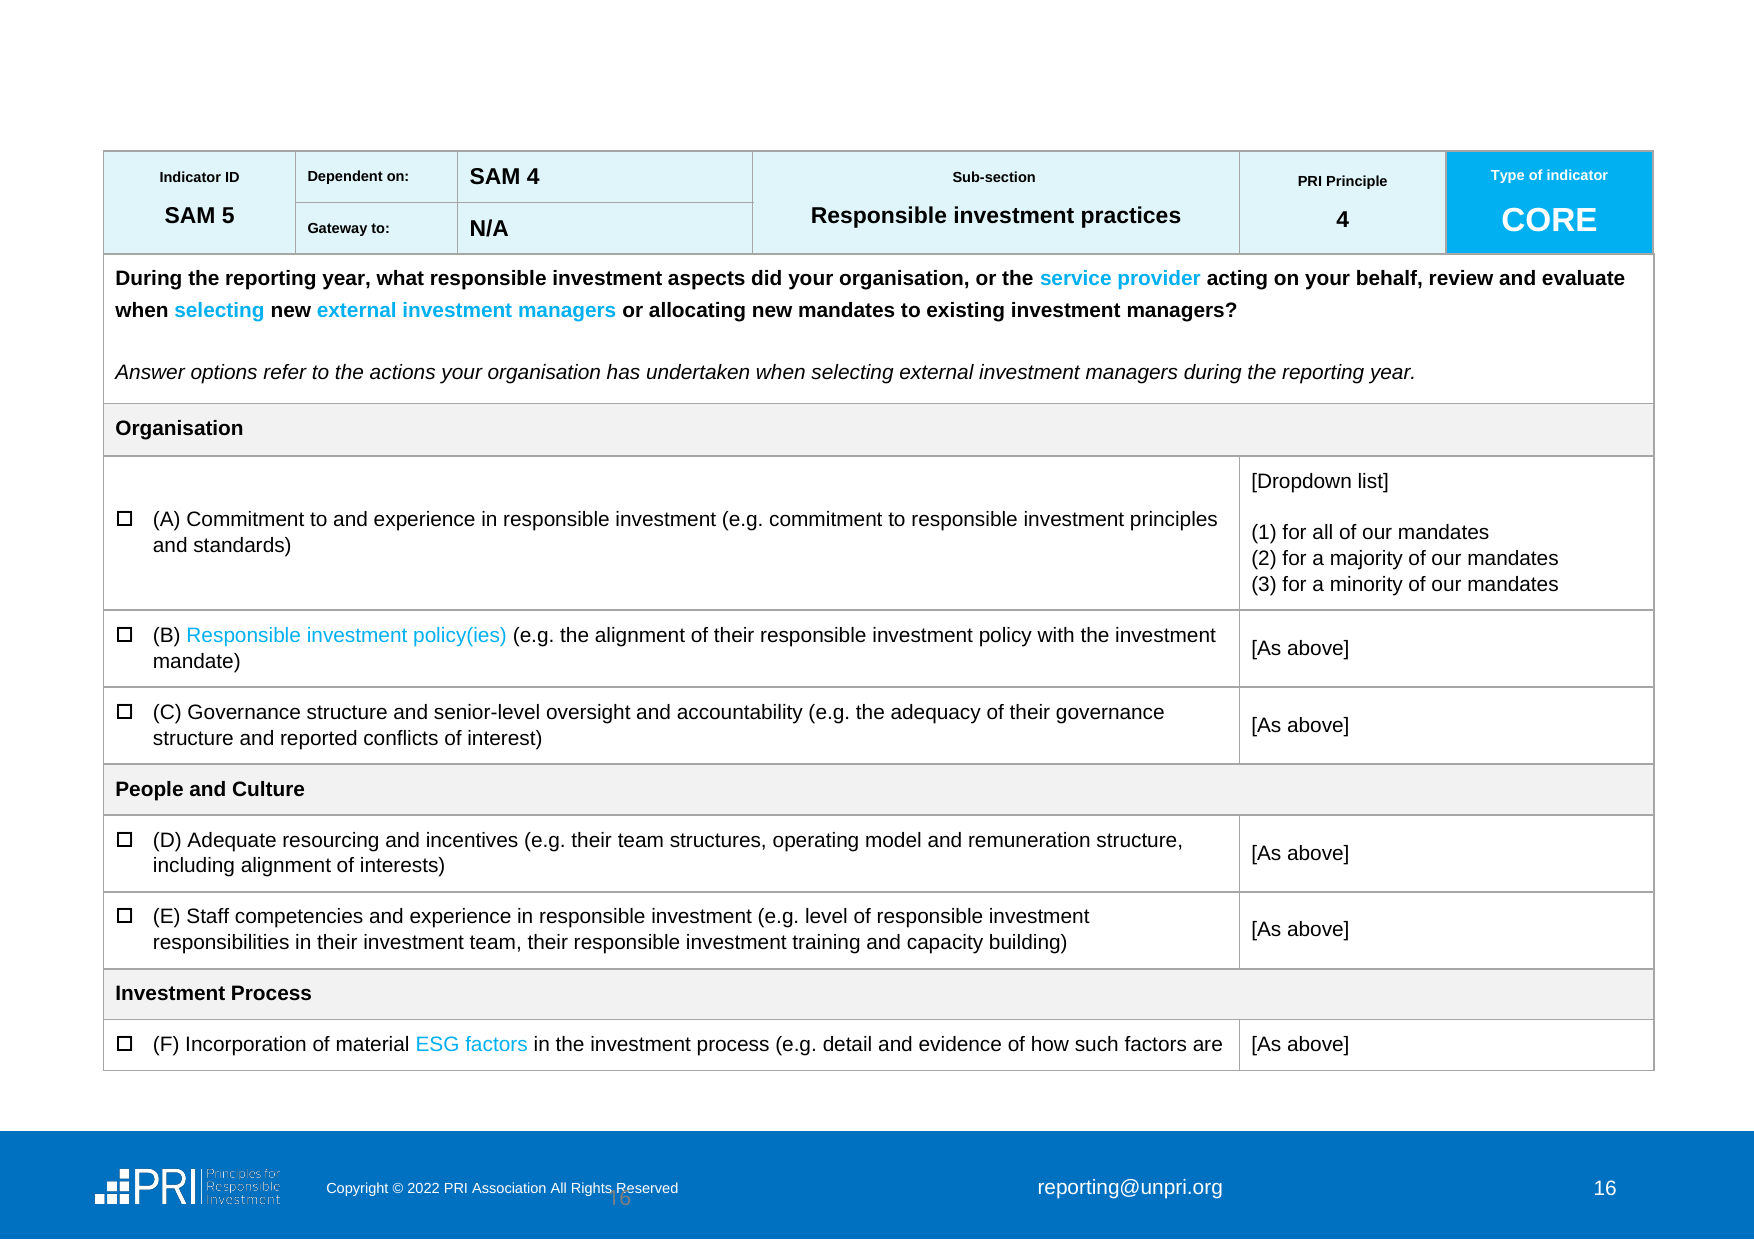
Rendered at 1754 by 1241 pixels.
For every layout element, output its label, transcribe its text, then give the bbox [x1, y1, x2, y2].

table_header Sub-section Responsible investment practices [753, 152, 1239, 253]
table_cell [As above] [1240, 611, 1653, 686]
table_cell (C) Governance structure and senior-level oversight and accountability (e.g. the adequacy of their governance structure and reported conflicts of interest) [104, 688, 1239, 763]
table_cell (E) Staff competencies and experience in responsible investment (e.g. level of responsible investment responsibilities in their investment team, their responsible investment training and capacity building) [104, 893, 1239, 968]
table_cell Investment Process [104, 970, 1653, 1019]
table_cell (D) Adequate resourcing and incentives (e.g. their team structures, operating model and remuneration structure, including alignment of interests) [104, 816, 1239, 891]
table_header Indicator ID SAM 5 [104, 152, 295, 253]
table_cell People and Culture [104, 765, 1653, 814]
table_header SAM 4 [458, 152, 752, 201]
table_cell [As above] [1240, 816, 1653, 891]
table_cell [As above] [1240, 688, 1653, 763]
picture [92, 1166, 282, 1207]
table_cell [As above] [1240, 893, 1653, 968]
table_cell N/A [458, 203, 752, 253]
table_header Dependent on: [296, 152, 457, 201]
table_header Type of indicator CORE [1447, 152, 1652, 253]
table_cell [104, 1020, 1239, 1070]
table_header PRI Principle 4 [1240, 152, 1445, 253]
table_cell Organisation [104, 404, 1653, 455]
table_cell [As above] [1240, 1020, 1653, 1070]
table_cell (B) Responsible investment policy(ies) (e.g. the alignment of their responsible investment policy with the investment mandate) [104, 611, 1239, 686]
table_cell [Dropdown list] (1) for all of our mandates (2) for a majority of our mandates (3) for a minority of our mandates [1240, 457, 1653, 609]
table_cell Gateway to: [296, 203, 457, 253]
table_cell (A) Commitment to and experience in responsible investment (e.g. commitment to responsible investment principles and standards) [104, 457, 1239, 609]
table_cell During the reporting year, what responsible investment aspects did your organisation, or the service provider acting on your behalf, review and evaluate when selecting new external investment managers or allocating new mandates to existing investment managers? Answer options refer to the actions your organisation has undertaken when selecting external investment managers during the reporting year. [104, 255, 1653, 402]
